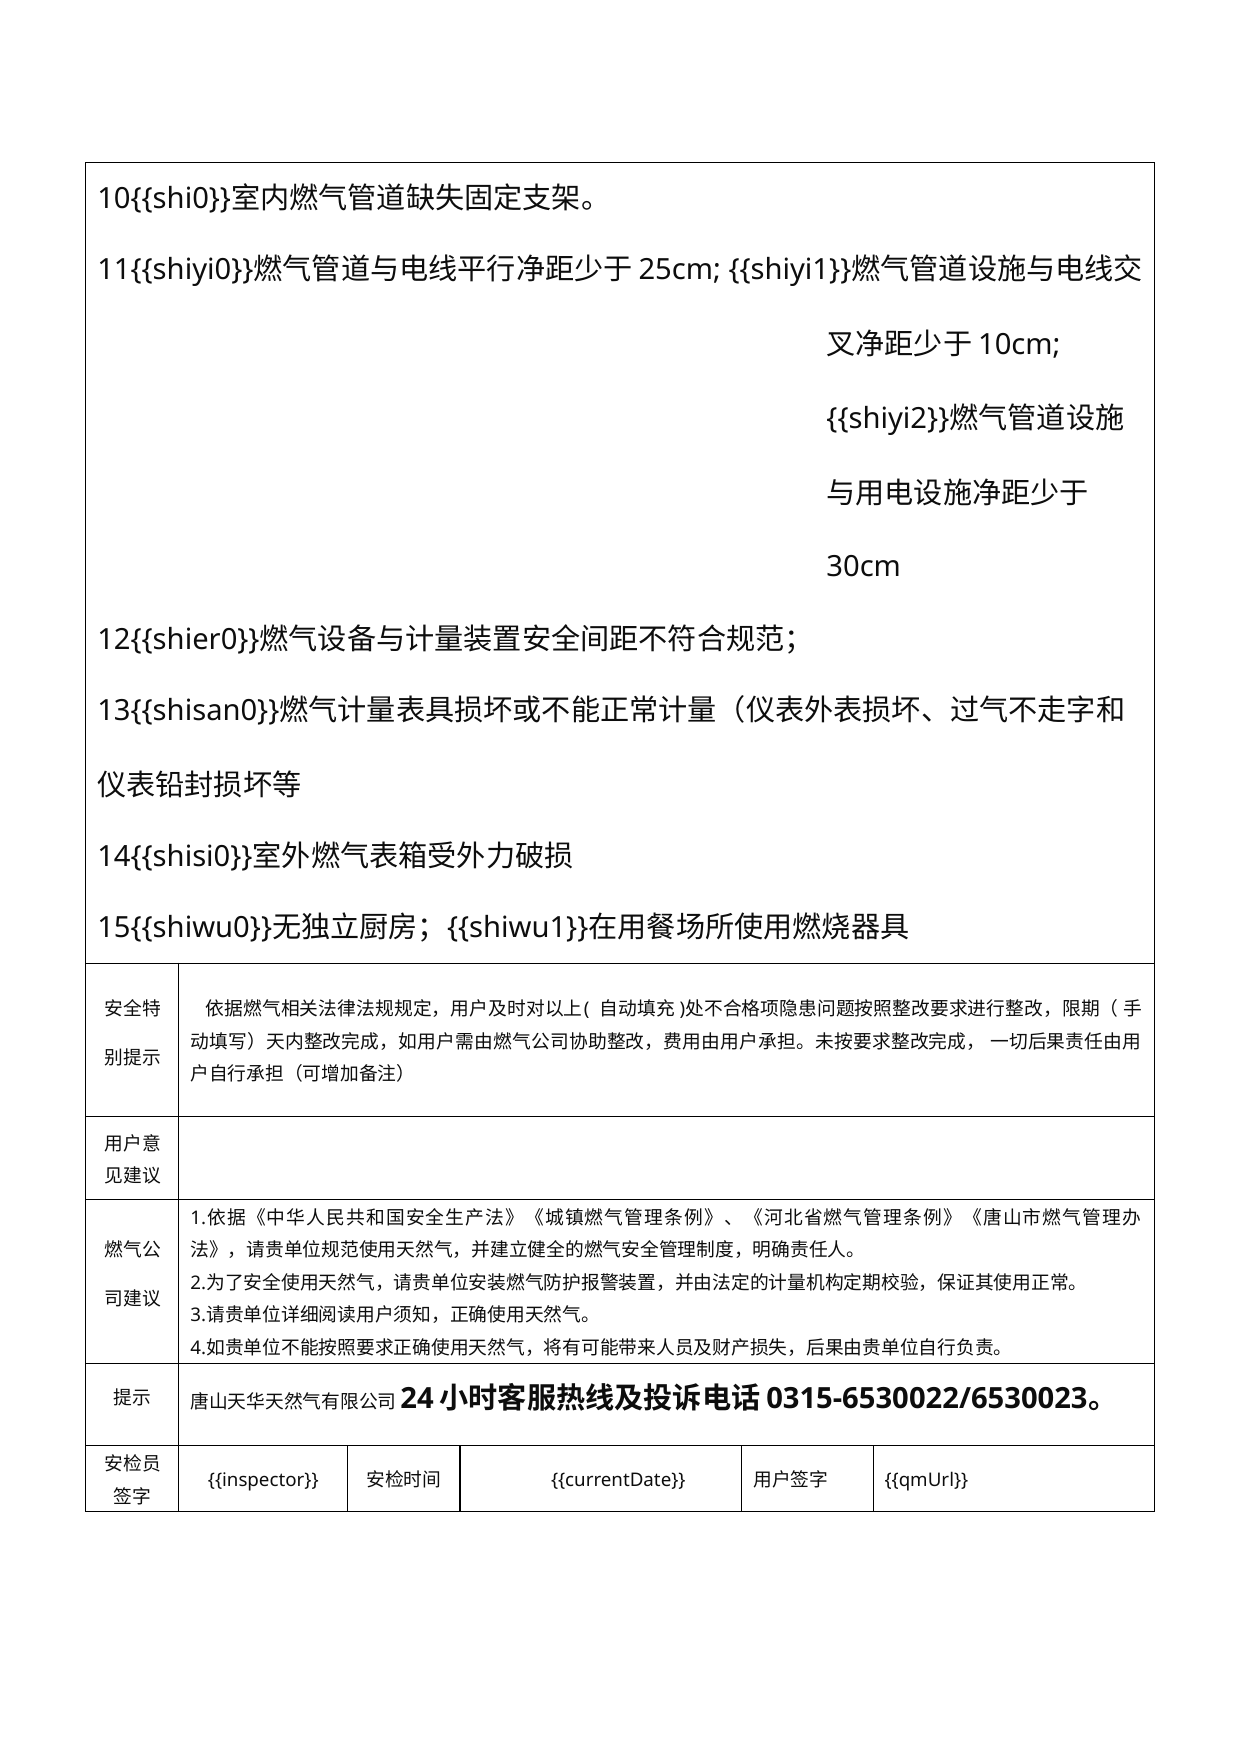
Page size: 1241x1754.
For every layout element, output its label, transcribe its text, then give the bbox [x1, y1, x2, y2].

table_cell 安全特别提示 [86, 964, 178, 1116]
table_cell {{qmUrl}} [874, 1446, 1154, 1511]
table_cell 1.依据《中华人民共和国安全生产法》《城镇燃气管理条例》、《河北省燃气管理条例》《唐山市燃气管理办法》，请贵单位规范使用天然气，并建立健全的燃气安全管理制度，明确责任人。 2.为了安全使用天然气，请贵单位安装燃气防护报警装置，并由法定的计量机构定期校验，保证其使用正常。 3.请贵单位详细阅读用户须知，正确使用天然气。 4.如贵单位不能按照要求正确使用天然气，将有可能带来人员及财产损失，后果由贵单位自行负责。 [179, 1200, 1154, 1362]
table_cell 用户签字 [742, 1446, 873, 1511]
table_cell {{inspector}} [179, 1446, 347, 1511]
table_cell [179, 1117, 1154, 1199]
table_cell {{currentDate}} [461, 1446, 741, 1511]
table_cell 唐山天华天然气有限公司24小时客服热线及投诉电话0315-6530022/6530023。 [179, 1364, 1154, 1445]
table_cell 安检员签字 [86, 1446, 178, 1511]
table_cell 用户意见建议 [86, 1117, 178, 1199]
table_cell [86, 163, 1154, 963]
table_cell 依据燃气相关法律法规规定，用户及时对以上( 自动填充 )处不合格项隐患问题按照整改要求进行整改，限期（ 手动填写）天内整改完成，如用户需由燃气公司协助整改，费用由用户承担。未按要求整改完成， 一切后果责任由用户自行承担（可增加备注） [179, 964, 1154, 1116]
table_cell 提示 [86, 1364, 178, 1445]
table_cell 安检时间 [348, 1446, 459, 1511]
table_cell 燃气公司建议 [86, 1200, 178, 1362]
